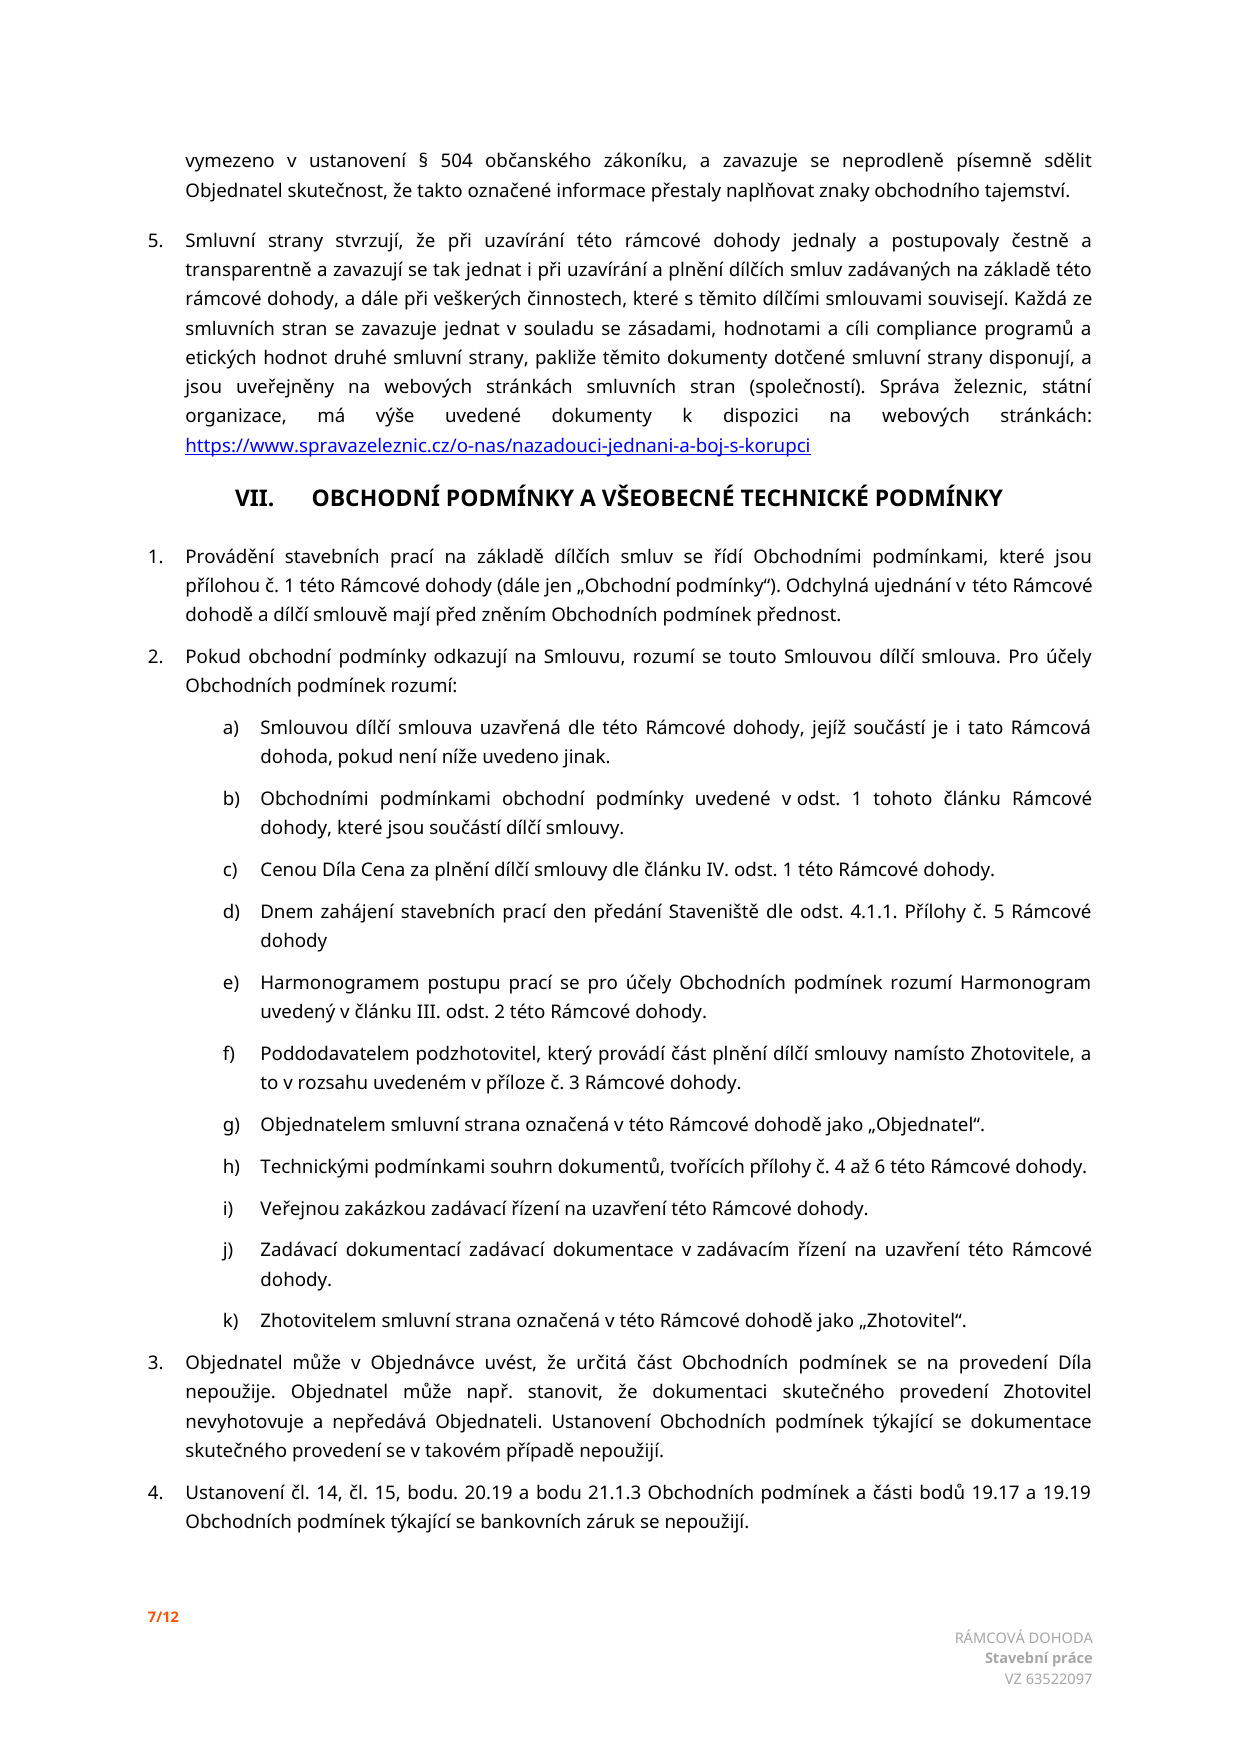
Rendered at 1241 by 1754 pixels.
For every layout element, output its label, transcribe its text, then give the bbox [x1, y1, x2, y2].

list Obchodními podmínkami obchodní podmínky uvedené v odst. 1 tohoto článku Rámcové dohody, které jsou součástí dílčí smlouvy. [223, 785, 1093, 840]
list Harmonogramem postupu prací se pro účely Obchodních podmínek rozumí Harmonogram uvedený v článku III. odst. 2 této Rámcové dohody. [223, 969, 1093, 1024]
list Veřejnou zakázkou zadávací řízení na uzavření této Rámcové dohody. [223, 1195, 1093, 1220]
list OBCHODNÍ PODMÍNKY A VŠEOBECNÉ TECHNICKÉ PODMÍNKY [185, 482, 1093, 513]
list Cenou Díla Cena za plnění dílčí smlouvy dle článku IV. odst. 1 této Rámcové dohody. [223, 856, 1093, 882]
list Zadávací dokumentací zadávací dokumentace v zadávacím řízení na uzavření této Rámcové dohody. [223, 1237, 1093, 1291]
list Provádění stavebních prací na základě dílčích smluv se řídí Obchodními podmínkami, které jsou přílohou č. 1 této Rámcové dohody (dále jen „Obchodní podmínky“). Odchylná ujednání v této Rámcové dohodě a dílčí smlouvě mají před zněním Obchodních podmínek přednost. [148, 543, 1093, 627]
list Smluvní strany stvrzují, že při uzavírání této rámcové dohody jednaly a postupovaly čestně a transparentně a zavazují se tak jednat i při uzavírání a plnění dílčích smluv zadávaných na základě této rámcové dohody, a dále při veškerých činnostech, které s těmito dílčími smlouvami souvisejí. Každá ze smluvních stran se zavazuje jednat v souladu se zásadami, hodnotami a cíli compliance programů a etických hodnot druhé smluvní strany, pakliže těmito dokumenty dotčené smluvní strany disponují, a jsou uveřejněny na webových stránkách smluvních stran (společností). Správa železnic, státní organizace, má výše uvedené dokumenty k dispozici na webových stránkách: https://www.spravazeleznic.cz/o-nas/nazadouci-jednani-a-boj-s-korupci [148, 227, 1093, 457]
list Technickými podmínkami souhrn dokumentů, tvořících přílohy č. 4 až 6 této Rámcové dohody. [223, 1153, 1093, 1178]
list Smlouvou dílčí smlouva uzavřená dle této Rámcové dohody, jejíž součástí je i tato Rámcová dohoda, pokud není níže uvedeno jinak. [223, 714, 1093, 769]
list Ustanovení čl. 14, čl. 15, bodu. 20.19 a bodu 21.1.3 Obchodních podmínek a části bodů 19.17 a 19.19 Obchodních podmínek týkající se bankovních záruk se nepoužijí. [148, 1479, 1093, 1534]
list Objednatelem smluvní strana označená v této Rámcové dohodě jako „Objednatel“. [223, 1111, 1093, 1137]
list Objednatel může v Objednávce uvést, že určitá část Obchodních podmínek se na provedení Díla nepoužije. Objednatel může např. stanovit, že dokumentaci skutečného provedení Zhotovitel nevyhotovuje a nepředává Objednateli. Ustanovení Obchodních podmínek týkající se dokumentace skutečného provedení se v takovém případě nepoužijí. [148, 1349, 1093, 1463]
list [148, 148, 1093, 202]
list Dnem zahájení stavebních prací den předání Staveniště dle odst. 4.1.1. Přílohy č. 5 Rámcové dohody [223, 898, 1093, 953]
list Pokud obchodní podmínky odkazují na Smlouvu, rozumí se touto Smlouvou dílčí smlouva. Pro účely Obchodních podmínek rozumí: [148, 643, 1093, 698]
list Zhotovitelem smluvní strana označená v této Rámcové dohodě jako „Zhotovitel“. [223, 1308, 1093, 1333]
list Poddodavatelem podzhotovitel, který provádí část plnění dílčí smlouvy namísto Zhotovitele, a to v rozsahu uvedeném v příloze č. 3 Rámcové dohody. [223, 1040, 1093, 1095]
